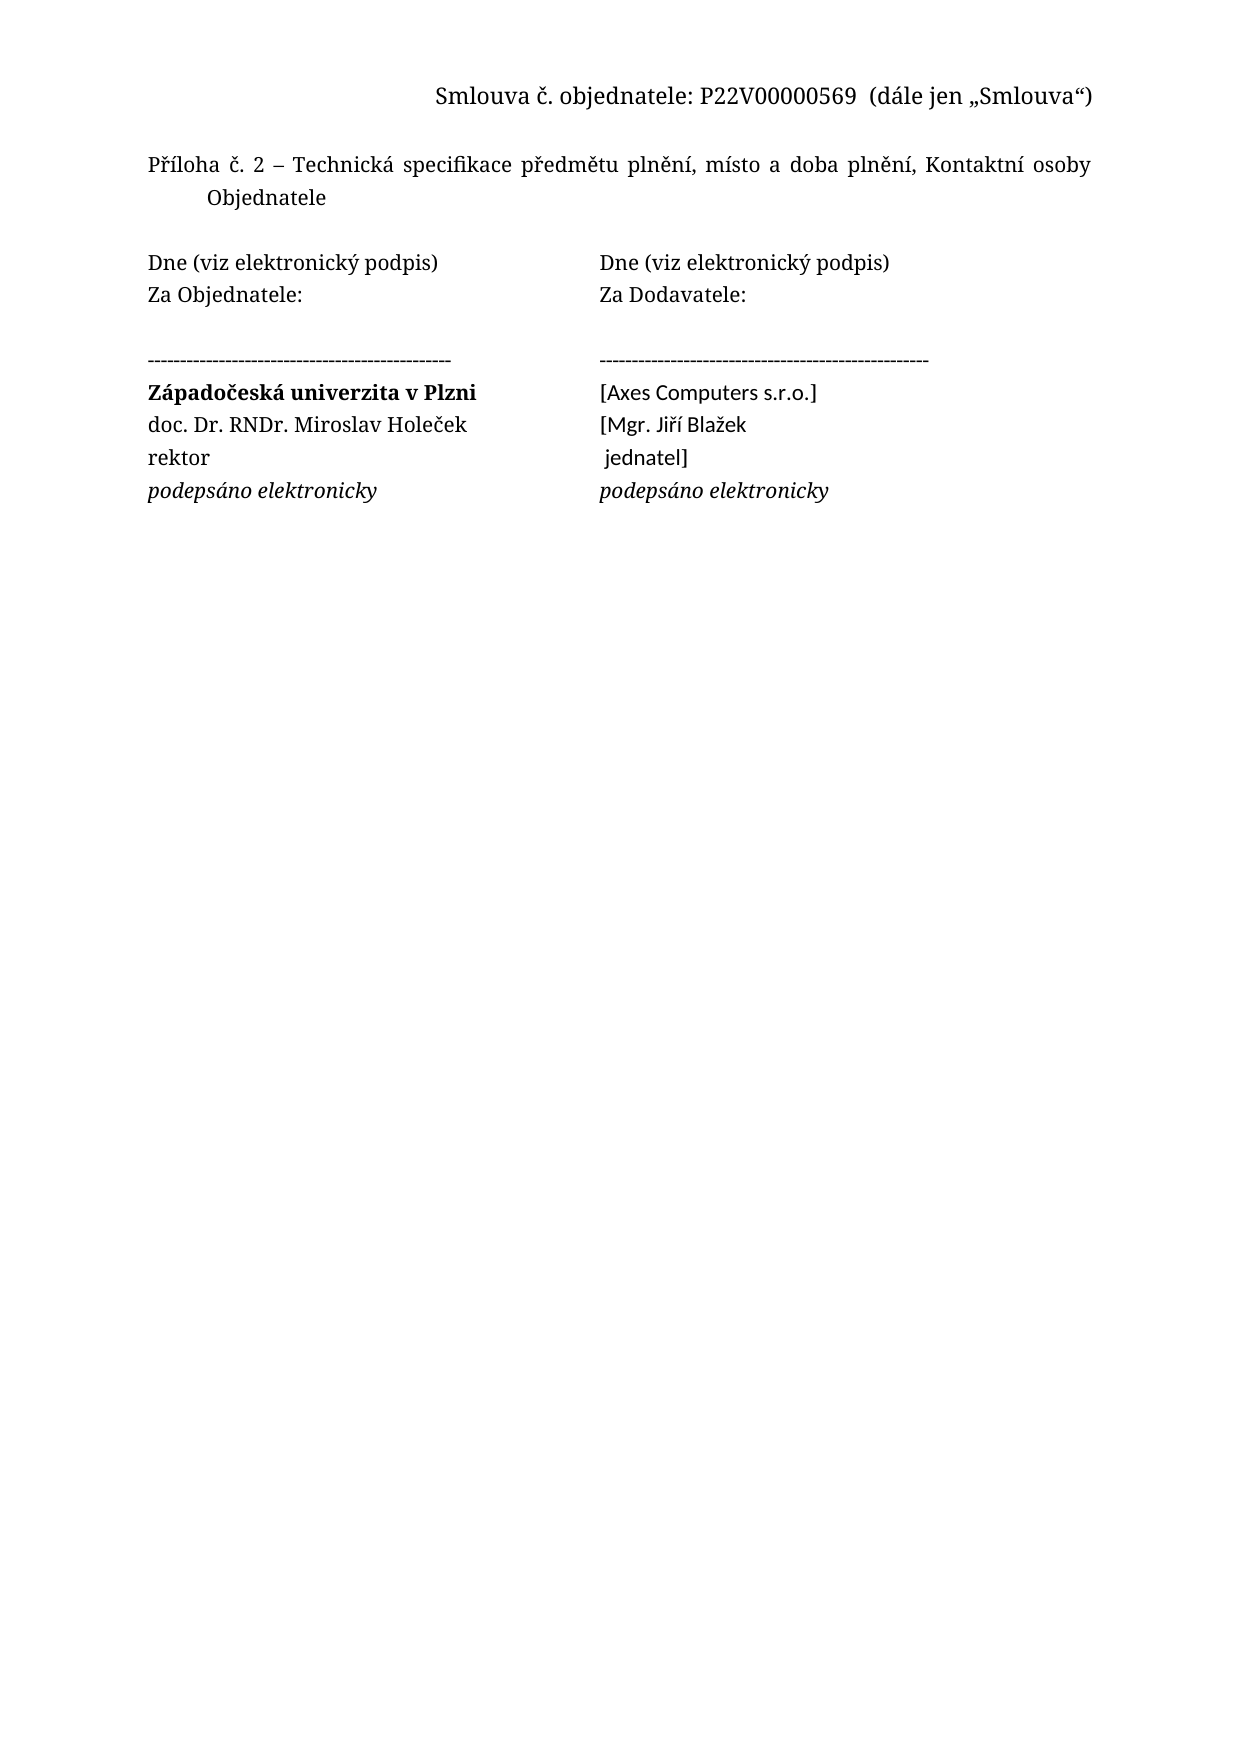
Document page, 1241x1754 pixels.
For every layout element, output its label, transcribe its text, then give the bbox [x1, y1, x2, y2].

text Příloha č. 2 – Technická specifikace předmětu plnění, místo a doba plnění, Kontaktní osoby Objednatele [148, 150, 1093, 211]
table_header Dne (viz elektronický podpis) Za Objednatele: ----------------------------------------------- Západočeská univerzita v Plzni doc. Dr. RNDr. Miroslav Holeček rektor podepsáno elektronicky [136, 248, 588, 508]
table_header Dne (viz elektronický podpis) Za Dodavatele: --------------------------------------------------- [Axes Computers s.r.o.] [Mgr. Jiří Blažek jednatel] podepsáno elektronicky [588, 248, 1040, 508]
